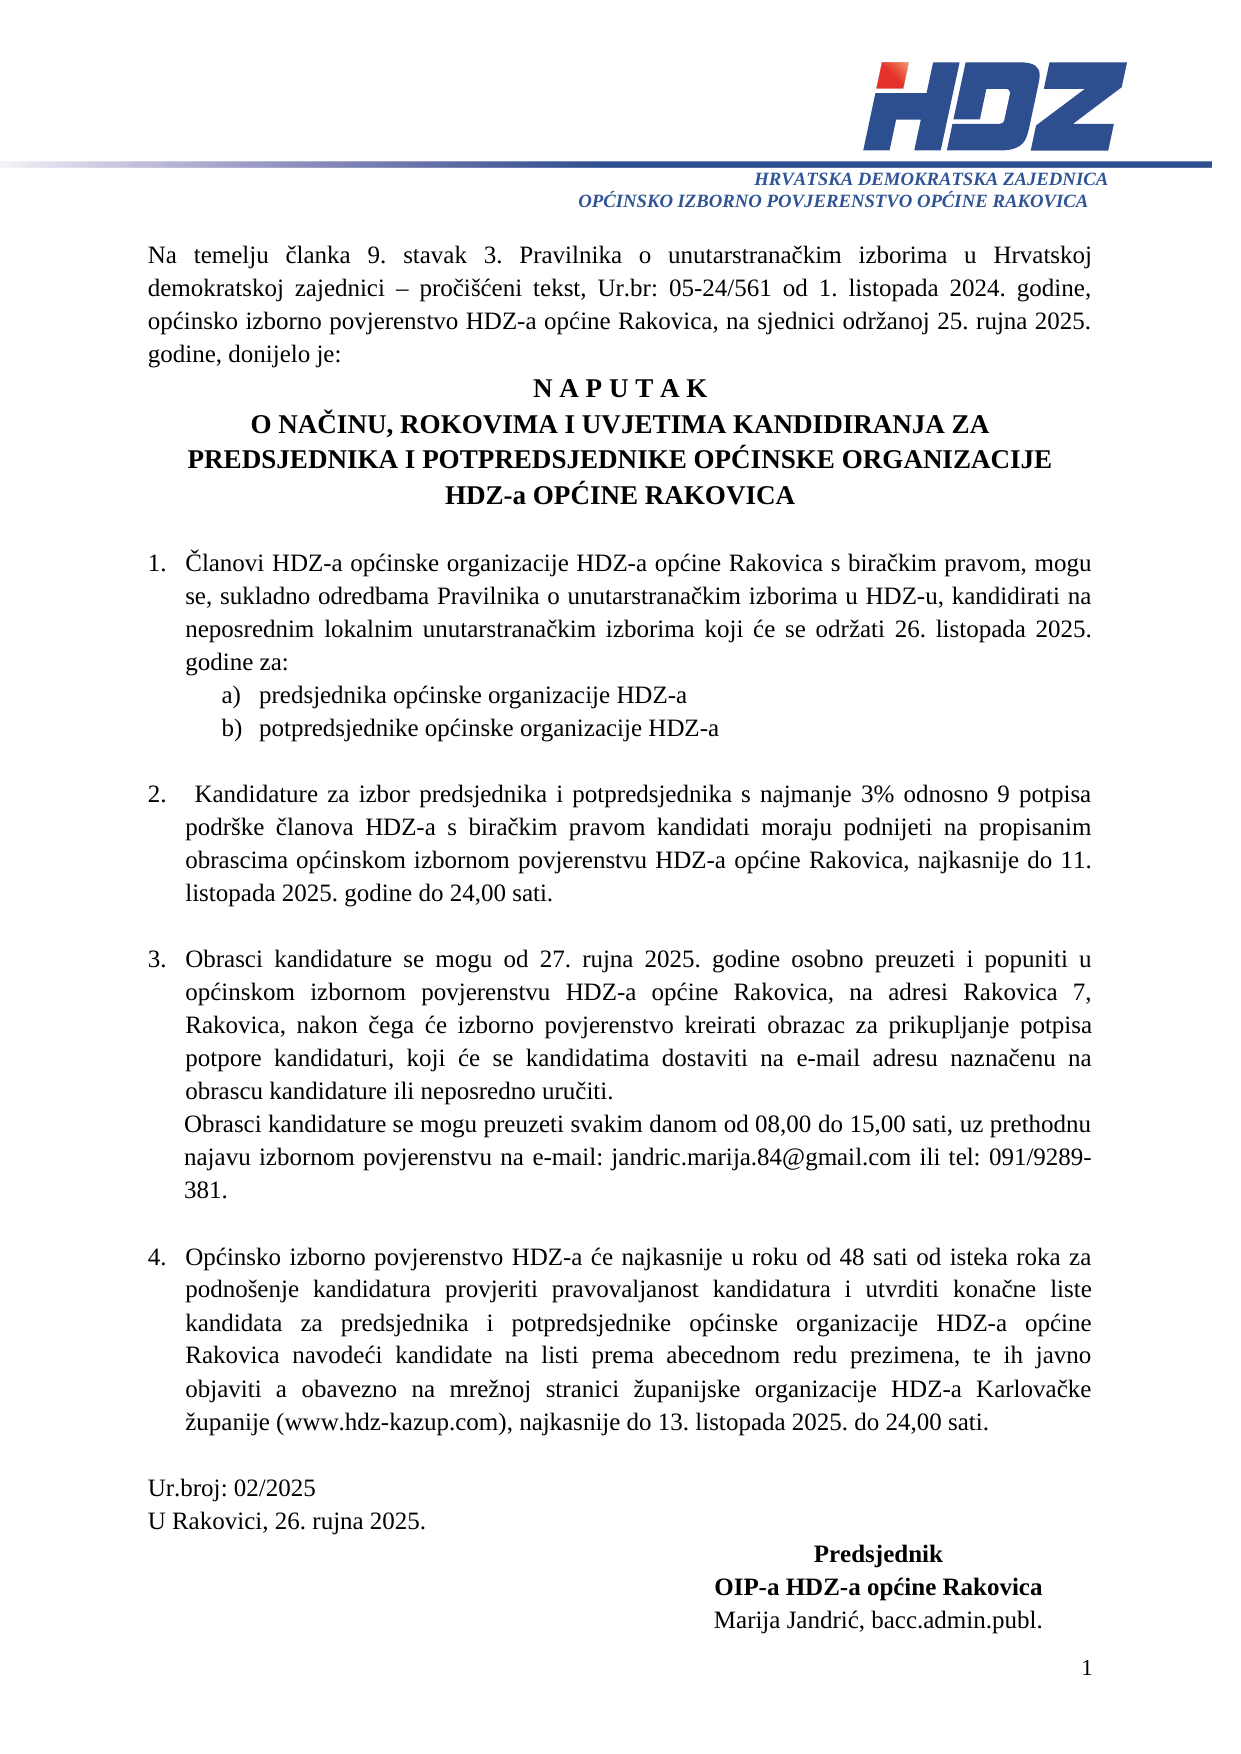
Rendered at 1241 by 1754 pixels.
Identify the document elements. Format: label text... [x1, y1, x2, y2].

list Kandidature za izbor predsjednika i potpredsjednika s najmanje 3% odnosno 9 potpisa podrške članova HDZ-a s biračkim pravom kandidati moraju podnijeti na propisanim obrascima općinskom izbornom povjerenstvu HDZ-a općine Rakovica, najkasnije do 11. listopada 2025. godine do 24,00 sati. [148, 779, 1093, 907]
text OPĆINSKO IZBORNO POVJERENSTVO OPĆINE RAKOVICA [148, 190, 1116, 211]
list predsjednika općinske organizacije HDZ-a [221, 680, 1093, 709]
text Predsjednik [664, 1539, 1093, 1567]
text HRVATSKA DEMOKRATSKA ZAJEDNICA [664, 89, 1116, 160]
list Članovi HDZ-a općinske organizacije HDZ-a općine Rakovica s biračkim pravom, mogu se, sukladno odredbama Pravilnika o unutarstranačkim izborima u HDZ-u, kandidirati na neposrednim lokalnim unutarstranačkim izborima koji će se održati 26. listopada 2025. godine za: [148, 548, 1093, 676]
text HRVATSKA DEMOKRATSKA ZAJEDNICA [664, 168, 1116, 190]
text Na temelju članka 9. stavak 3. Pravilnika o unutarstranačkim izborima u Hrvatskoj demokratskoj zajednici – pročišćeni tekst, Ur.br: 05-24/561 od 1. listopada 2024. godine, općinsko izborno povjerenstvo HDZ-a općine Rakovica, na sjednici održanoj 25. rujna 2025. godine, donijelo je: [148, 240, 1093, 368]
text O NAČINU, ROKOVIMA I UVJETIMA KANDIDIRANJA ZA [148, 408, 1093, 439]
text N A P U T A K [148, 372, 1093, 403]
text Obrasci kandidature se mogu preuzeti svakim danom od 08,00 do 15,00 sati, uz prethodnu najavu izbornom povjerenstvu na e-mail: jandric.marija.84@gmail.com ili tel: 091/9289-381. [184, 1109, 1093, 1204]
list potpredsjednike općinske organizacije HDZ-a [221, 713, 1093, 742]
text OIP-a HDZ-a općine Rakovica Marija Jandrić, bacc.admin.publ. [664, 1572, 1093, 1633]
picture [875, 61, 909, 89]
text PREDSJEDNIKA I POTPREDSJEDNIKE OPĆINSKE ORGANIZACIJE HDZ-a OPĆINE RAKOVICA [148, 444, 1093, 511]
list Općinsko izborno povjerenstvo HDZ-a će najkasnije u roku od 48 sati od isteka roka za podnošenje kandidatura provjeriti pravovaljanost kandidatura i utvrditi konačne liste kandidata za predsjednika i potpredsjednike općinske organizacije HDZ-a općine Rakovica navodeći kandidate na listi prema abecednom redu prezimena, te ih javno objaviti a obavezno na mrežnoj stranici županijske organizacije HDZ-a Karlovačke županije (www.hdz-kazup.com), najkasnije do 13. listopada 2025. do 24,00 sati. [148, 1242, 1093, 1435]
picture [0, 160, 1212, 168]
text Ur.broj: 02/2025 [148, 1473, 1093, 1501]
list Obrasci kandidature se mogu od 27. rujna 2025. godine osobno preuzeti i popuniti u općinskom izbornom povjerenstvu HDZ-a općine Rakovica, na adresi Rakovica 7, Rakovica, nakon čega će izborno povjerenstvo kreirati obrazac za prikupljanje potpisa potpore kandidaturi, koji će se kandidatima dostaviti na e-mail adresu naznačenu na obrascu kandidature ili neposredno uručiti. [148, 944, 1093, 1105]
text U Rakovici, 26. rujna 2025. [148, 1506, 1093, 1534]
